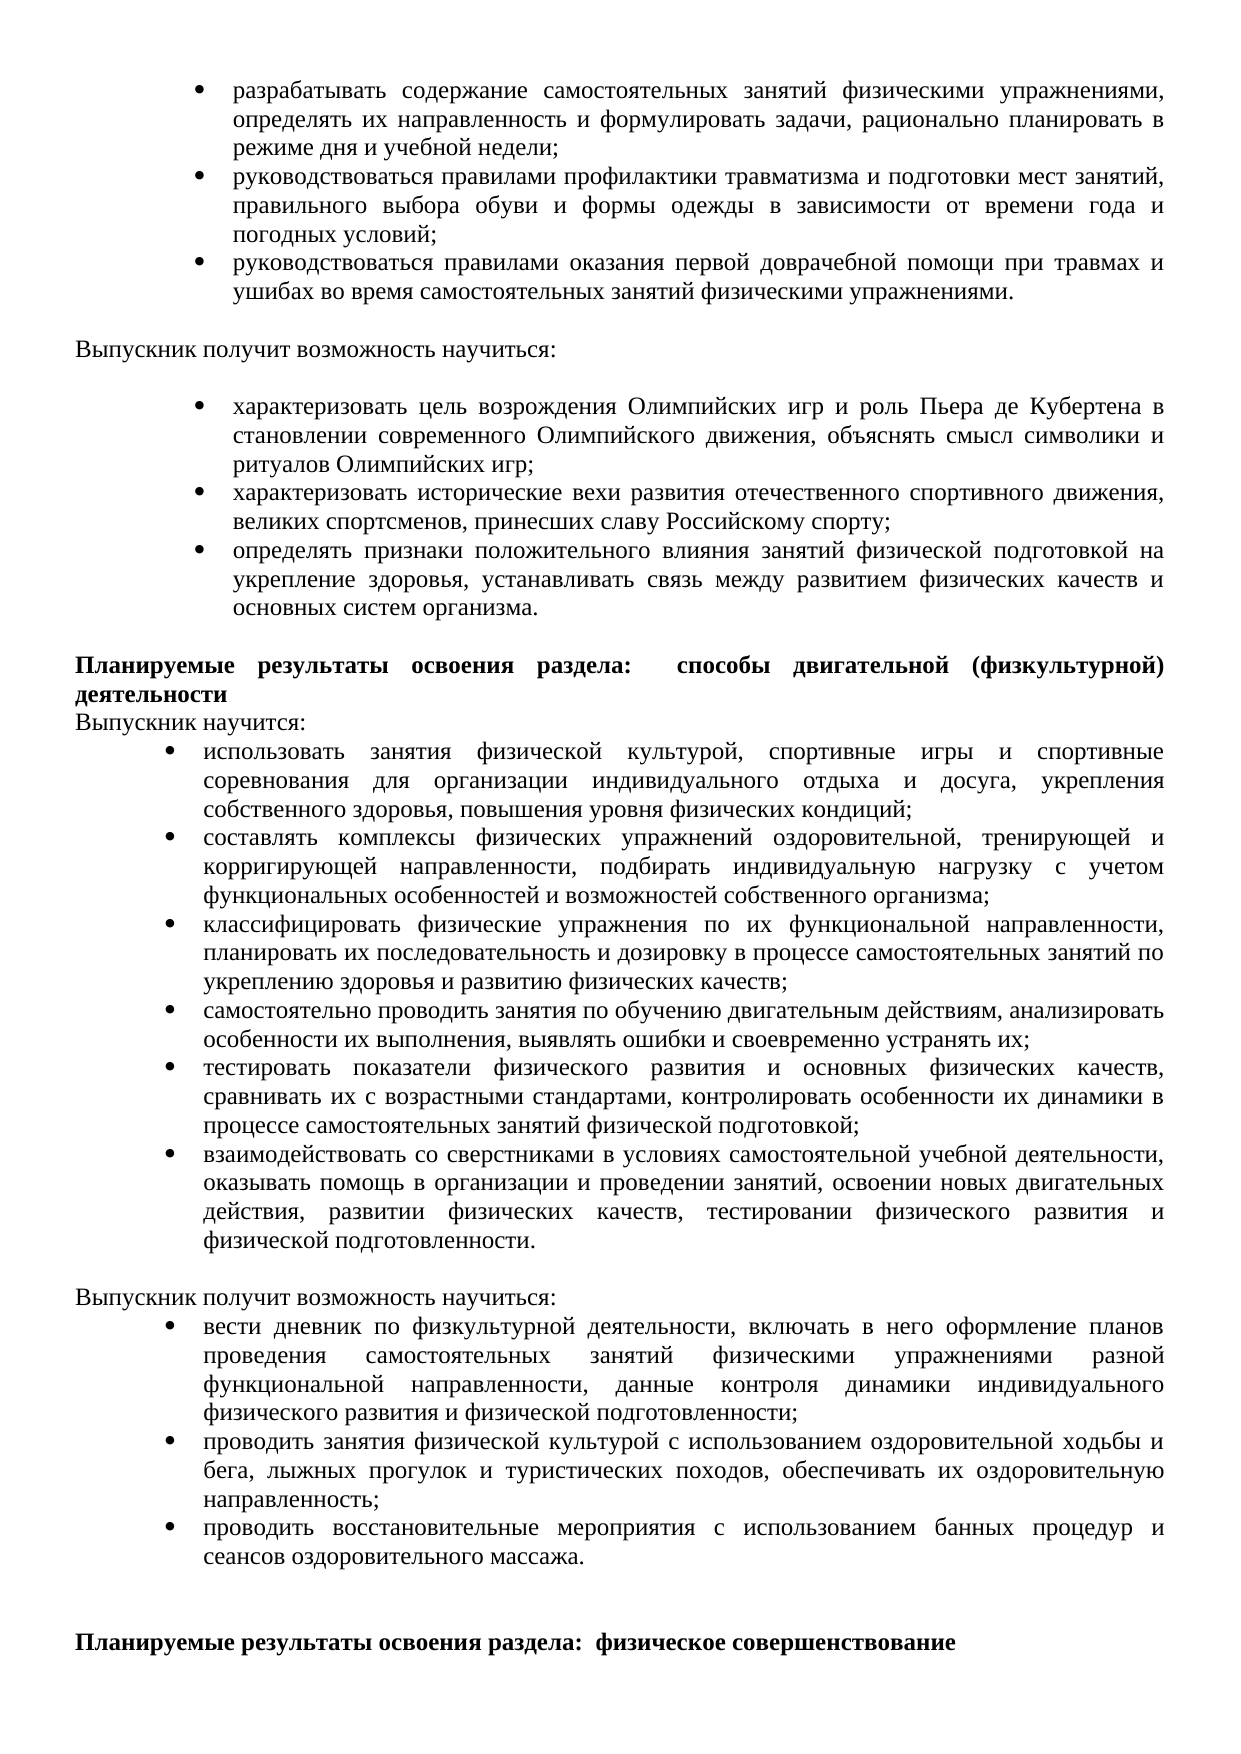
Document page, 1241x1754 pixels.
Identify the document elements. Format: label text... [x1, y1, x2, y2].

list составлять комплексы физических упражнений оздоровительной, тренирующей и корригирующей направленности, подбирать индивидуальную нагрузку с учетом функциональных особенностей и возможностей собственного организма; [166, 822, 1165, 909]
list разрабатывать содержание самостоятельных занятий физическими упражнениями, определять их направленность и формулировать задачи, рационально планировать в режиме дня и учебной недели; [195, 75, 1165, 161]
list вести дневник по физкультурной деятельности, включать в него оформление планов проведения самостоятельных занятий физическими упражнениями разной функциональной направленности, данные контроля динамики индивидуального физического развития и физической подготовленности; [166, 1311, 1165, 1426]
list характеризовать исторические вехи развития отечественного спортивного движения, великих спортсменов, принесших славу Российскому спорту; [195, 477, 1165, 535]
text Выпускник получит возможность научиться: [75, 1282, 1165, 1311]
list классифицировать физические упражнения по их функциональной направленности, планировать их последовательность и дозировку в процессе самостоятельных занятий по укреплению здоровья и развитию физических качеств; [166, 909, 1165, 995]
list руководствоваться правилами профилактики травматизма и подготовки мест занятий, правильного выбора обуви и формы одежды в зависимости от времени года и погодных условий; [195, 161, 1165, 247]
list самостоятельно проводить занятия по обучению двигательным действиям, анализировать особенности их выполнения, выявлять ошибки и своевременно устранять их; [166, 995, 1165, 1052]
list взаимодействовать со сверстниками в условиях самостоятельной учебной деятельности, оказывать помощь в организации и проведении занятий, освоении новых двигательных действия, развитии физических качеств, тестировании физического развития и физической подготовленности. [166, 1139, 1165, 1254]
text Планируемые результаты освоения раздела: физическое совершенствование [75, 1627, 1165, 1656]
list тестировать показатели физического развития и основных физических качеств, сравнивать их с возрастными стандартами, контролировать особенности их динамики в процессе самостоятельных занятий физической подготовкой; [166, 1052, 1165, 1139]
text Планируемые результаты освоения раздела: способы двигательной (физкультурной) деятельности [75, 650, 1165, 707]
list проводить занятия физической культурой с использованием оздоровительной ходьбы и бега, лыжных прогулок и туристических походов, обеспечивать их оздоровительную направленность; [166, 1426, 1165, 1512]
list проводить восстановительные мероприятия с использованием банных процедур и сеансов оздоровительного массажа. [166, 1512, 1165, 1570]
text Выпускник научится: [75, 707, 1165, 736]
list определять признаки положительного влияния занятий физической подготовкой на укрепление здоровья, устанавливать связь между развитием физических качеств и основных систем организма. [195, 535, 1165, 621]
text Выпускник получит возможность научиться: [75, 334, 1165, 362]
list характеризовать цель возрождения Олимпийских игр и роль Пьера де Кубертена в становлении современного Олимпийского движения, объяснять смысл символики и ритуалов Олимпийских игр; [195, 391, 1165, 477]
list использовать занятия физической культурой, спортивные игры и спортивные соревнования для организации индивидуального отдыха и досуга, укрепления собственного здоровья, повышения уровня физических кондиций; [166, 736, 1165, 822]
list руководствоваться правилами оказания первой доврачебной помощи при травмах и ушибах во время самостоятельных занятий физическими упражнениями. [195, 247, 1165, 305]
